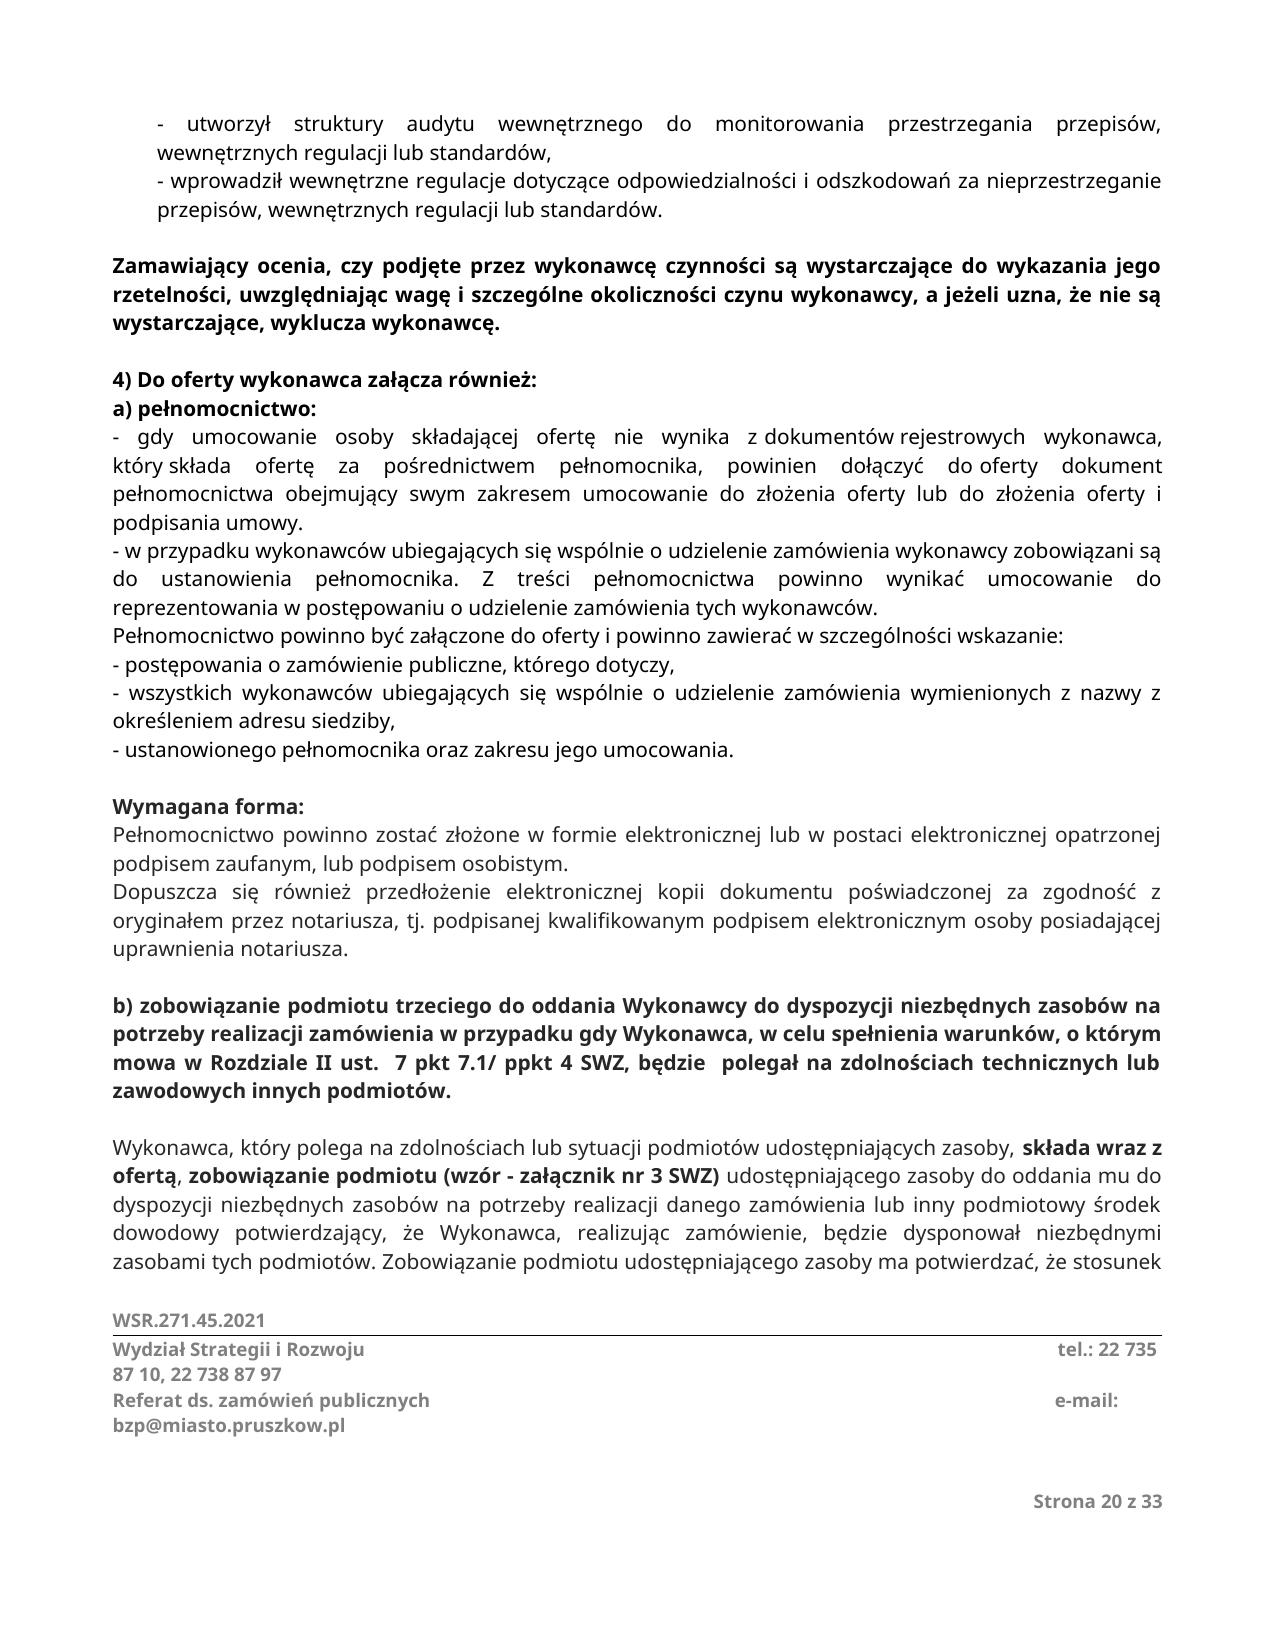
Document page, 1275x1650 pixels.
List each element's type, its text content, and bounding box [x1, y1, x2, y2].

text Pełnomocnictwo powinno być załączone do oferty i powinno zawierać w szczególności wskazanie: [112, 621, 1162, 650]
text - ustanowionego pełnomocnika oraz zakresu jego umocowania. [112, 735, 1162, 763]
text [112, 1133, 1162, 1275]
text a) pełnomocnictwo: [112, 394, 1162, 422]
text - wprowadził wewnętrzne regulacje dotyczące odpowiedzialności i odszkodowań za nieprzestrzeganie przepisów, wewnętrznych regulacji lub standardów. [157, 166, 1162, 223]
text - postępowania o zamówienie publiczne, którego dotyczy, [112, 650, 1162, 678]
text - w przypadku wykonawców ubiegających się wspólnie o udzielenie zamówienia wykonawcy zobowiązani są do ustanowienia pełnomocnika. Z treści pełnomocnictwa powinno wynikać umocowanie do reprezentowania w postępowaniu o udzielenie zamówienia tych wykonawców. [112, 536, 1162, 621]
text Wymagana forma: [112, 792, 1162, 820]
text Pełnomocnictwo powinno zostać złożone w formie elektronicznej lub w postaci elektronicznej opatrzonej podpisem zaufanym, lub podpisem osobistym. [112, 820, 1162, 877]
text - gdy umocowanie osoby składającej ofertę nie wynika z dokumentów rejestrowych wykonawca, który składa ofertę za pośrednictwem pełnomocnika, powinien dołączyć do oferty dokument pełnomocnictwa obejmujący swym zakresem umocowanie do złożenia oferty lub do złożenia oferty i podpisania umowy. [112, 422, 1162, 536]
text - wszystkich wykonawców ubiegających się wspólnie o udzielenie zamówienia wymienionych z nazwy z określeniem adresu siedziby, [112, 678, 1162, 735]
text - utworzył struktury audytu wewnętrznego do monitorowania przestrzegania przepisów, wewnętrznych regulacji lub standardów, [157, 109, 1162, 166]
text 4) Do oferty wykonawca załącza również: [112, 365, 1162, 394]
text Dopuszcza się również przedłożenie elektronicznej kopii dokumentu poświadczonej za zgodność z oryginałem przez notariusza, tj. podpisanej kwalifikowanym podpisem elektronicznym osoby posiadającej uprawnienia notariusza. [112, 877, 1162, 963]
text b) zobowiązanie podmiotu trzeciego do oddania Wykonawcy do dyspozycji niezbędnych zasobów na potrzeby realizacji zamówienia w przypadku gdy Wykonawca, w celu spełnienia warunków, o którym mowa w Rozdziale II ust. 7 pkt 7.1/ ppkt 4 SWZ, będzie polegał na zdolnościach technicznych lub zawodowych innych podmiotów. [112, 991, 1162, 1105]
text Zamawiający ocenia, czy podjęte przez wykonawcę czynności są wystarczające do wykazania jego rzetelności, uwzględniając wagę i szczególne okoliczności czynu wykonawcy, a jeżeli uzna, że nie są wystarczające, wyklucza wykonawcę. [112, 252, 1162, 337]
